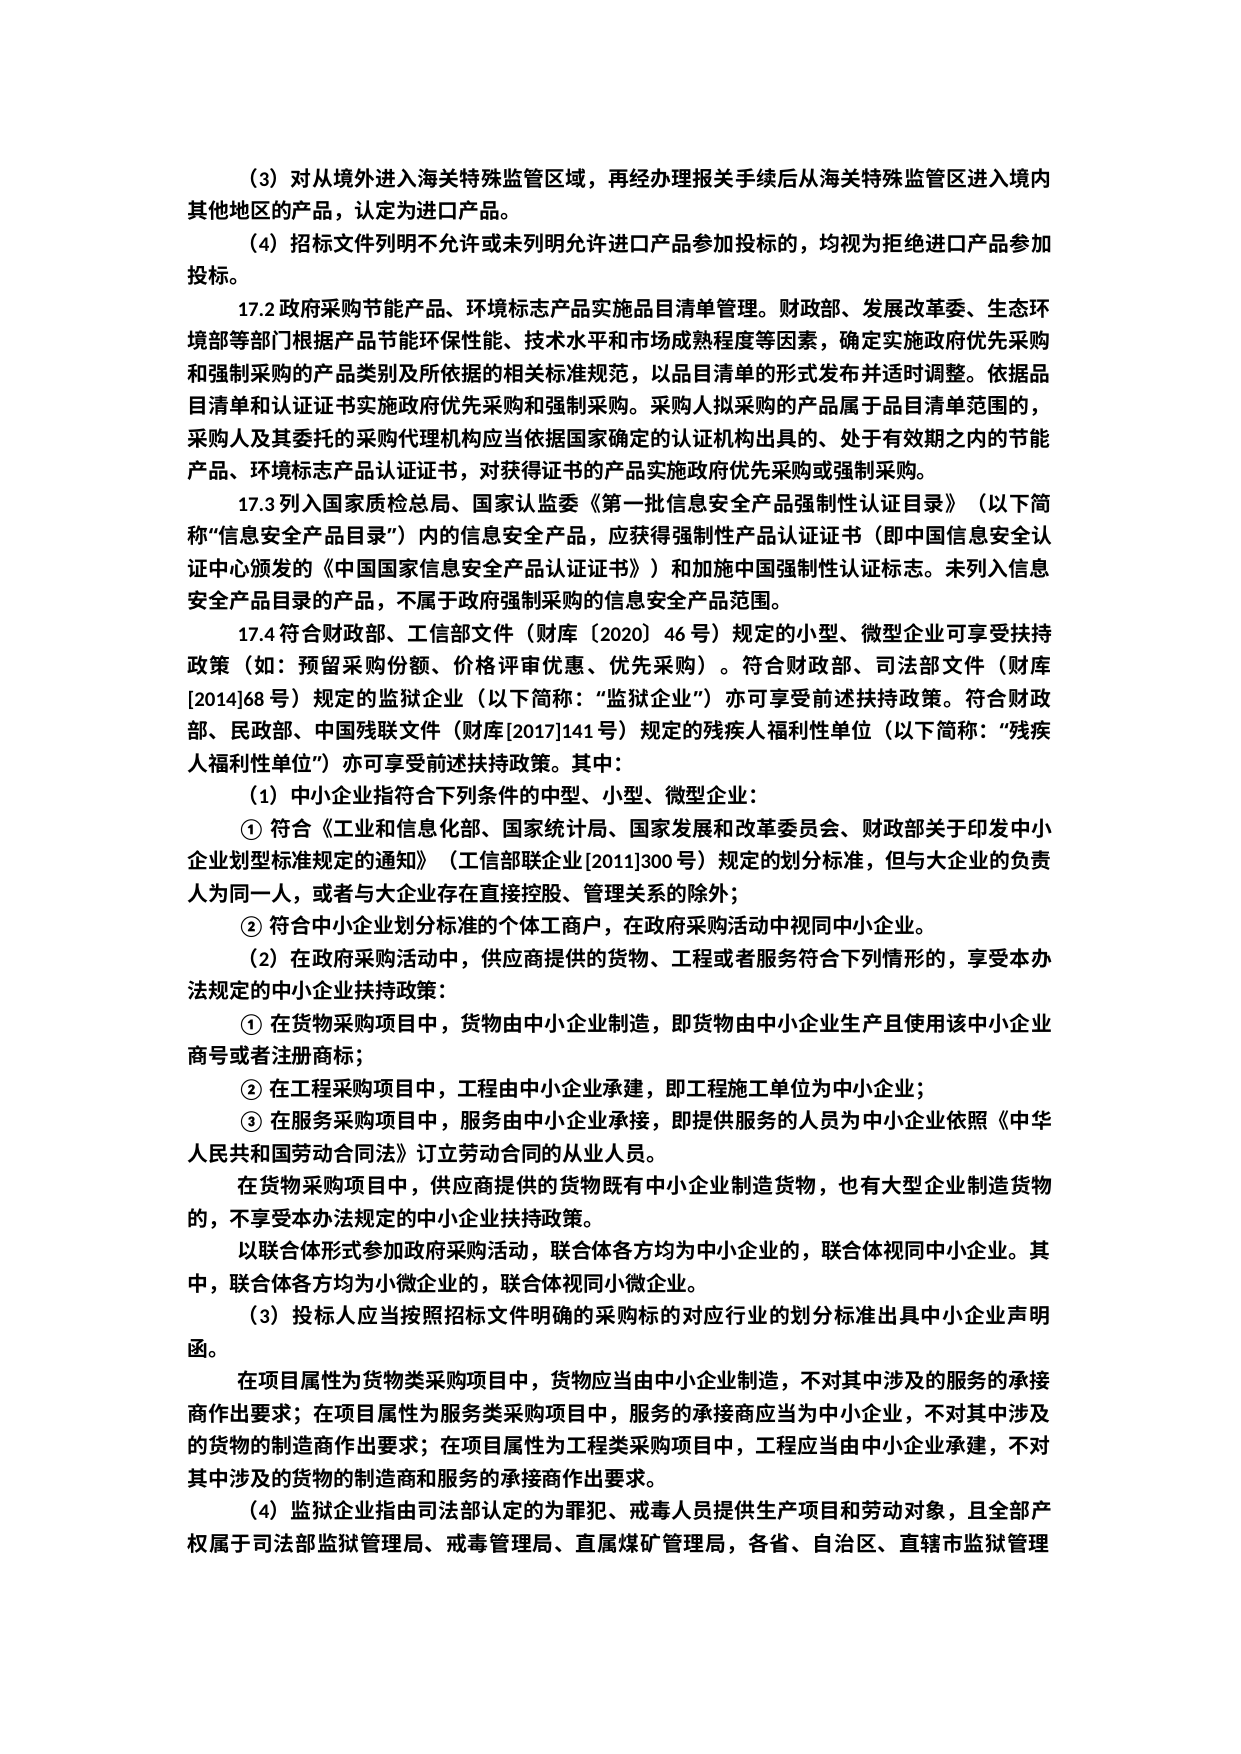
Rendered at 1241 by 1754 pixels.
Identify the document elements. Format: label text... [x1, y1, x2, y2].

text 在项目属性为货物类采购项目中，货物应当由中小企业制造，不对其中涉及的服务的承接商作出要求；在项目属性为服务类采购项目中，服务的承接商应当为中小企业，不对其中涉及的货物的制造商作出要求；在项目属性为工程类采购项目中，工程应当由中小企业承建，不对其中涉及的货物的制造商和服务的承接商作出要求。 [187, 1364, 1053, 1494]
text 在货物采购项目中，供应商提供的货物既有中小企业制造货物，也有大型企业制造货物的，不享受本办法规定的中小企业扶持政策。 [187, 1169, 1053, 1234]
text ①符合《工业和信息化部、国家统计局、国家发展和改革委员会、财政部关于印发中小企业划型标准规定的通知》（工信部联企业[2011]300号）规定的划分标准，但与大企业的负责人为同一人，或者与大企业存在直接控股、管理关系的除外； [187, 812, 1053, 909]
text 以联合体形式参加政府采购活动，联合体各方均为中小企业的，联合体视同中小企业。其中，联合体各方均为小微企业的，联合体视同小微企业。 [187, 1234, 1053, 1299]
text （1）中小企业指符合下列条件的中型、小型、微型企业： [187, 779, 1053, 812]
text ①在货物采购项目中，货物由中小企业制造，即货物由中小企业生产且使用该中小企业商号或者注册商标； [187, 1007, 1053, 1072]
text 17.2政府采购节能产品、环境标志产品实施品目清单管理。财政部、发展改革委、生态环境部等部门根据产品节能环保性能、技术水平和市场成熟程度等因素，确定实施政府优先采购和强制采购的产品类别及所依据的相关标准规范，以品目清单的形式发布并适时调整。依据品目清单和认证证书实施政府优先采购和强制采购。采购人拟采购的产品属于品目清单范围的，采购人及其委托的采购代理机构应当依据国家确定的认证机构出具的、处于有效期之内的节能产品、环境标志产品认证证书，对获得证书的产品实施政府优先采购或强制采购。 [187, 292, 1053, 487]
text （3）对从境外进入海关特殊监管区域，再经办理报关手续后从海关特殊监管区进入境内其他地区的产品，认定为进口产品。 [187, 162, 1053, 227]
text 17.4符合财政部、工信部文件（财库〔2020〕46号）规定的小型、微型企业可享受扶持政策（如：预留采购份额、价格评审优惠、优先采购）。符合财政部、司法部文件（财库[2014]68号）规定的监狱企业（以下简称：“监狱企业”）亦可享受前述扶持政策。符合财政部、民政部、中国残联文件（财库[2017]141号）规定的残疾人福利性单位（以下简称：“残疾人福利性单位”）亦可享受前述扶持政策。其中： [187, 617, 1053, 779]
text 17.3列入国家质检总局、国家认监委《第一批信息安全产品强制性认证目录》（以下简称“信息安全产品目录”）内的信息安全产品，应获得强制性产品认证证书（即中国信息安全认证中心颁发的《中国国家信息安全产品认证证书》）和加施中国强制性认证标志。未列入信息安全产品目录的产品，不属于政府强制采购的信息安全产品范围。 [187, 487, 1053, 617]
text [187, 1494, 1053, 1559]
text ③在服务采购项目中，服务由中小企业承接，即提供服务的人员为中小企业依照《中华人民共和国劳动合同法》订立劳动合同的从业人员。 [187, 1104, 1053, 1169]
text ②符合中小企业划分标准的个体工商户，在政府采购活动中视同中小企业。 [187, 909, 1053, 942]
text （3）投标人应当按照招标文件明确的采购标的对应行业的划分标准出具中小企业声明函。 [187, 1299, 1053, 1364]
text （4）招标文件列明不允许或未列明允许进口产品参加投标的，均视为拒绝进口产品参加投标。 [187, 227, 1053, 292]
text ②在工程采购项目中，工程由中小企业承建，即工程施工单位为中小企业； [187, 1072, 1053, 1104]
text （2）在政府采购活动中，供应商提供的货物、工程或者服务符合下列情形的，享受本办法规定的中小企业扶持政策： [187, 942, 1053, 1007]
